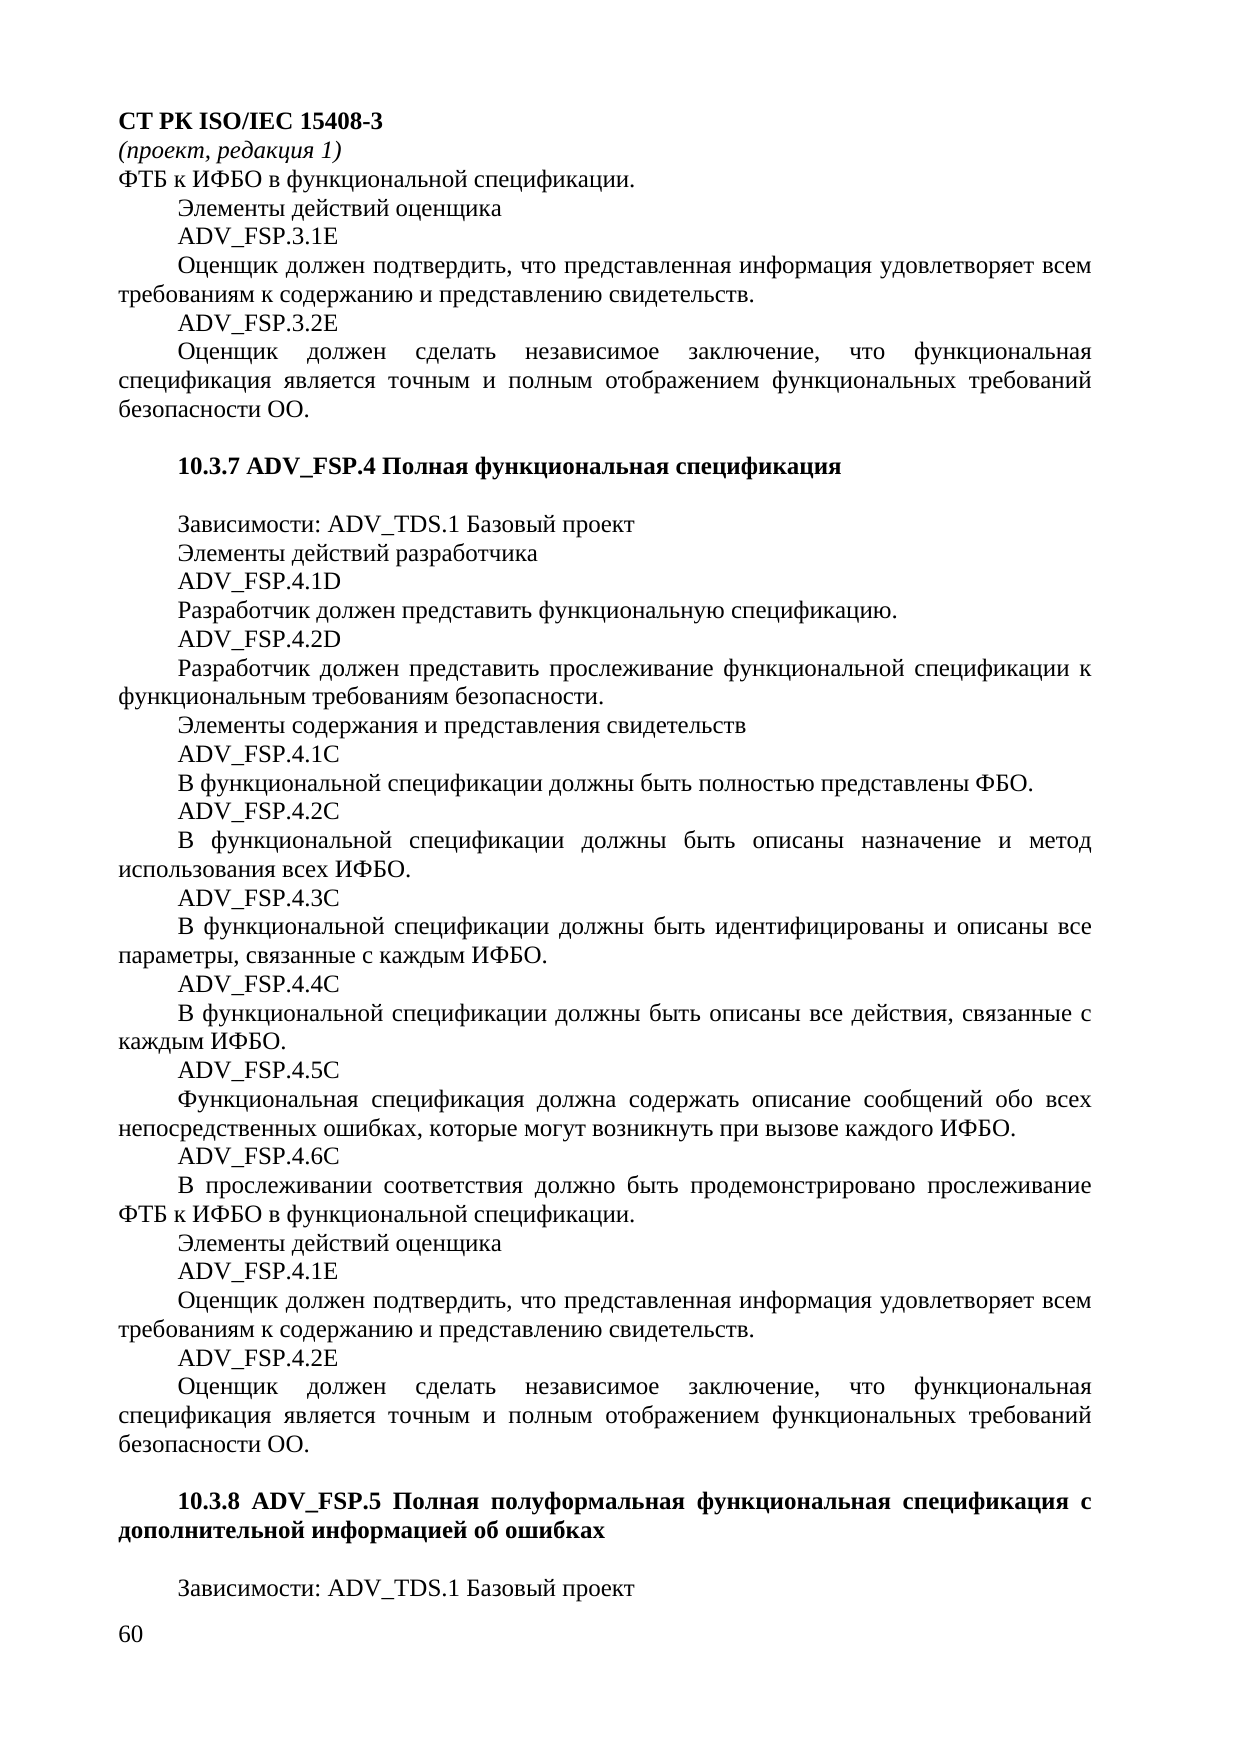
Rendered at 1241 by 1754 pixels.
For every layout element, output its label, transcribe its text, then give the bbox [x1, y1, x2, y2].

text В прослеживании соответствия должно быть продемонстрировано прослеживание ФТБ к ИФБО в функциональной спецификации. [118, 1170, 1092, 1228]
text ADV_FSP.4.4C [118, 969, 1092, 998]
text Элементы действий оценщика [118, 1228, 1092, 1256]
text Оценщик должен сделать независимое заключение, что функциональная спецификация является точным и полным отображением функциональных требований безопасности ОО. [118, 336, 1092, 423]
text Функциональная спецификация должна содержать описание сообщений обо всех непосредственных ошибках, которые могут возникнуть при вызове каждого ИФБО. [118, 1084, 1092, 1141]
text В функциональной спецификации должны быть описаны назначение и метод использования всех ИФБО. [118, 825, 1092, 883]
text ADV_FSP.3.2E [118, 308, 1092, 336]
text В функциональной спецификации должны быть описаны все действия, связанные с каждым ИФБО. [118, 998, 1092, 1055]
text Разработчик должен представить функциональную спецификацию. [118, 595, 1092, 624]
text ADV_FSP.4.1E [118, 1256, 1092, 1285]
text ADV_FSP.4.1D [118, 566, 1092, 595]
text ADV_FSP.4.6C [118, 1141, 1092, 1170]
text В прослеживании соответствия должно быть продемонстрировано прослеживание ФТБ к ИФБО в функциональной спецификации. [118, 164, 1092, 193]
text Разработчик должен представить прослеживание функциональной спецификации к функциональным требованиям безопасности. [118, 653, 1092, 710]
text ADV_FSP.4.3C [118, 883, 1092, 911]
text Оценщик должен подтвердить, что представленная информация удовлетворяет всем требованиям к содержанию и представлению свидетельств. [118, 250, 1092, 308]
text Оценщик должен подтвердить, что представленная информация удовлетворяет всем требованиям к содержанию и представлению свидетельств. [118, 1285, 1092, 1343]
text В функциональной спецификации должны быть идентифицированы и описаны все параметры, связанные с каждым ИФБО. [118, 911, 1092, 969]
text В функциональной спецификации должны быть полностью представлены ФБО. [118, 768, 1092, 796]
text 10.3.7 ADV_FSP.4 Полная функциональная спецификация [118, 451, 1092, 480]
text Элементы содержания и представления свидетельств [118, 710, 1092, 739]
text ADV_FSP.4.2C [118, 796, 1092, 825]
text 10.3.8 ADV_FSP.5 Полная полуформальная функциональная спецификация с дополнительной информацией об ошибках [118, 1486, 1092, 1544]
text Зависимости: ADV_TDS.1 Базовый проект [118, 509, 1092, 538]
text ADV_FSP.3.1E [118, 221, 1092, 250]
text Элементы действий оценщика [118, 193, 1092, 221]
text Оценщик должен сделать независимое заключение, что функциональная спецификация является точным и полным отображением функциональных требований безопасности ОО. [118, 1371, 1092, 1458]
text ADV_FSP.4.1C [118, 739, 1092, 768]
text ADV_FSP.4.2D [118, 624, 1092, 653]
text ADV_FSP.4.5C [118, 1055, 1092, 1084]
text Элементы действий разработчика [118, 538, 1092, 566]
text ADV_FSP.4.2E [118, 1343, 1092, 1371]
text Зависимости: ADV_TDS.1 Базовый проект [118, 1573, 1092, 1601]
